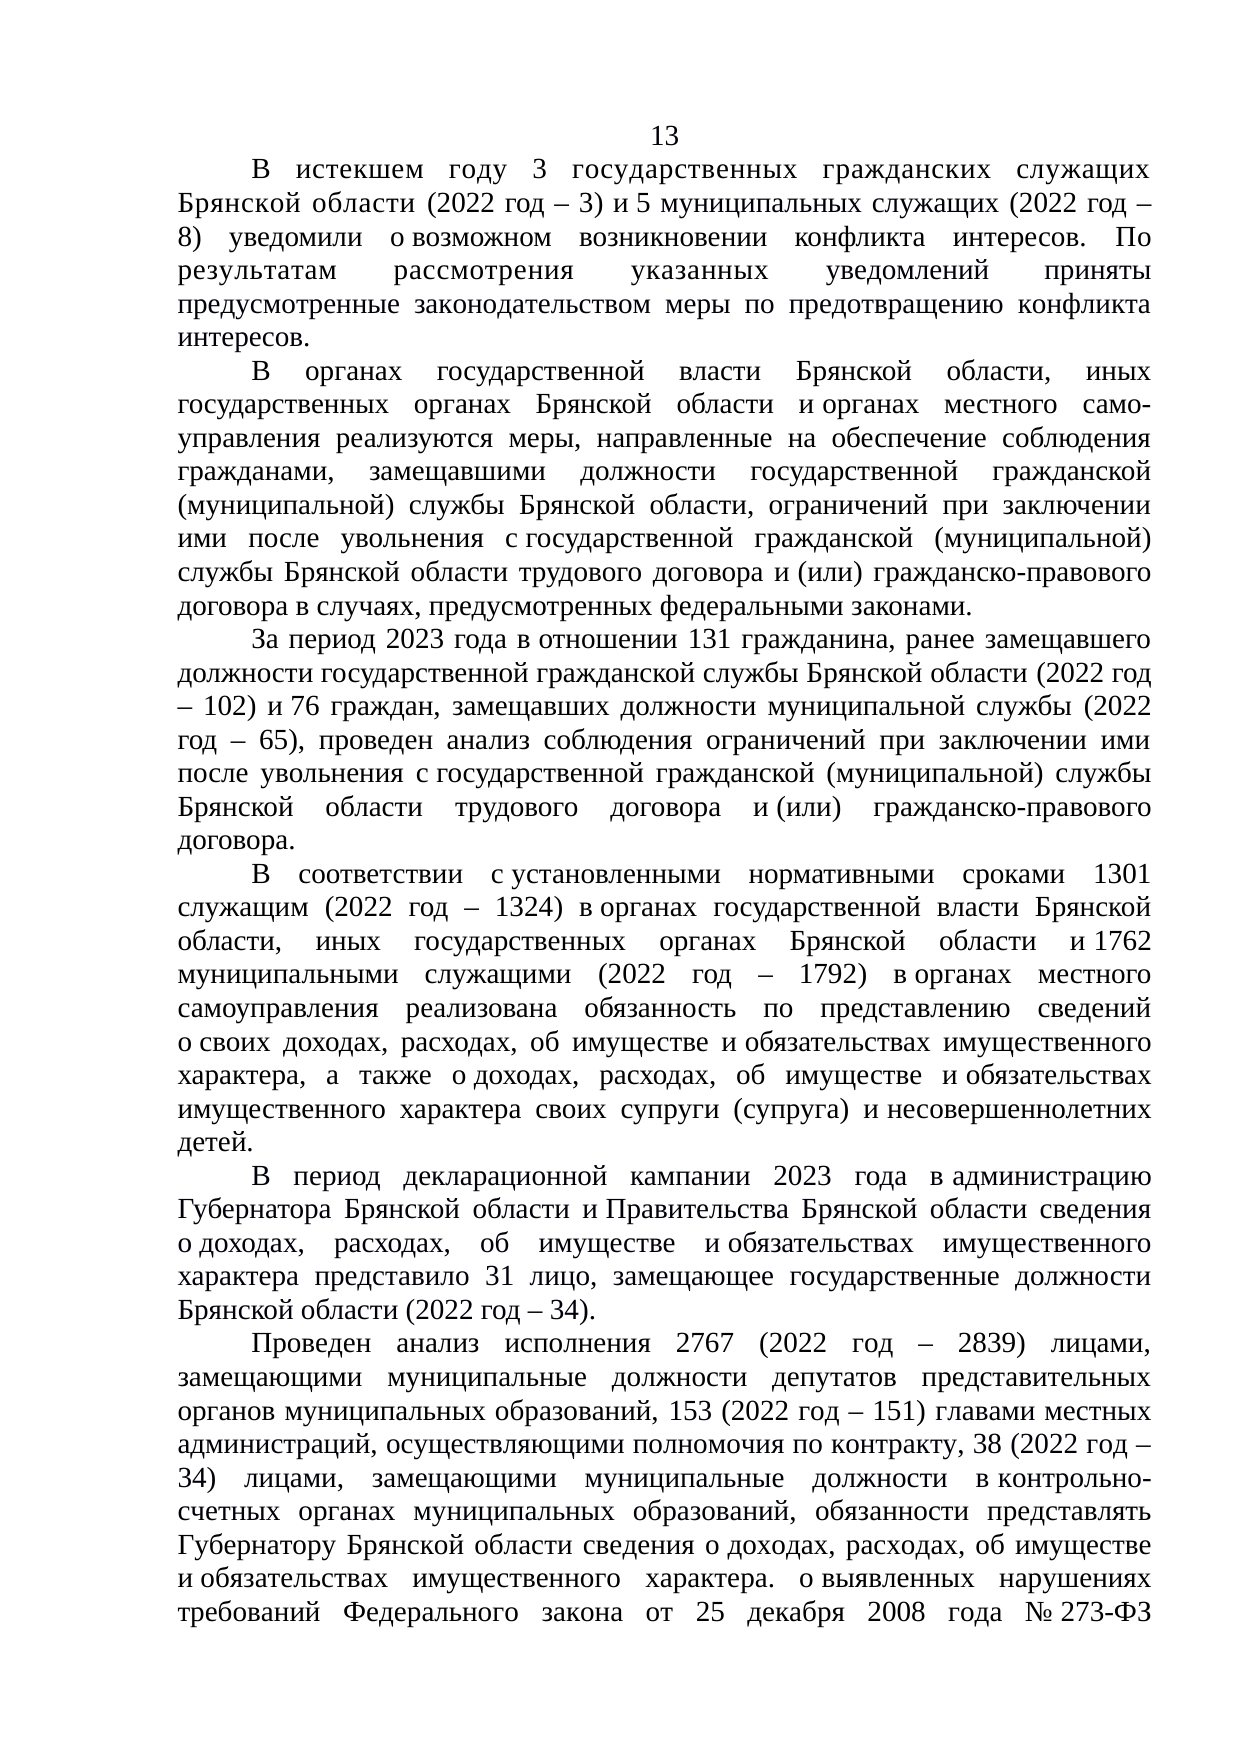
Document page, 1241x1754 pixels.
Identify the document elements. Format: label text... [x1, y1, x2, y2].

text В органах государственной власти Брянской области, иных государственных органах Брянской области и органах местного само-управления реализуются меры, направленные на обеспечение соблюдения гражданами, замещавшими должности государственной гражданской (муниципальной) службы Брянской области, ограничений при заключении ими после увольнения с государственной гражданской (муниципальной) службы Брянской области трудового договора и (или) гражданско-правового договора в случаях, предусмотренных федеральными законами. [177, 353, 1152, 621]
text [177, 1326, 1152, 1627]
text За период 2023 года в отношении 131 гражданина, ранее замещавшего должности государственной гражданской службы Брянской области (2022 год – 102) и 76 граждан, замещавших должности муниципальной службы (2022 год – 65), проведен анализ соблюдения ограничений при заключении ими после увольнения с государственной гражданской (муниципальной) службы Брянской области трудового договора и (или) гражданско-правового договора. [177, 621, 1152, 856]
text В период декларационной кампании 2023 года в администрацию Губернатора Брянской области и Правительства Брянской области сведения о доходах, расходах, об имуществе и обязательствах имущественного характера представило 31 лицо, замещающее государственные должности Брянской области (2022 год – 34). [177, 1158, 1152, 1326]
text В соответствии с установленными нормативными сроками 1301 служащим (2022 год – 1324) в органах государственной власти Брянской области, иных государственных органах Брянской области и 1762 муниципальными служащими (2022 год – 1792) в органах местного самоуправления реализована обязанность по представлению сведений о своих доходах, расходах, об имуществе и обязательствах имущественного характера, а также о доходах, расходах, об имуществе и обязательствах имущественного характера своих супруги (супруга) и несовершеннолетних детей. [177, 856, 1152, 1158]
text В истекшем году 3 государственных гражданских служащих Брянской области (2022 год – 3) и 5 муниципальных служащих (2022 год – 8) уведомили о возможном возникновении конфликта интересов. По результатам рассмотрения указанных уведомлений приняты предусмотренные законодательством меры по предотвращению конфликта интересов. [177, 152, 1152, 353]
